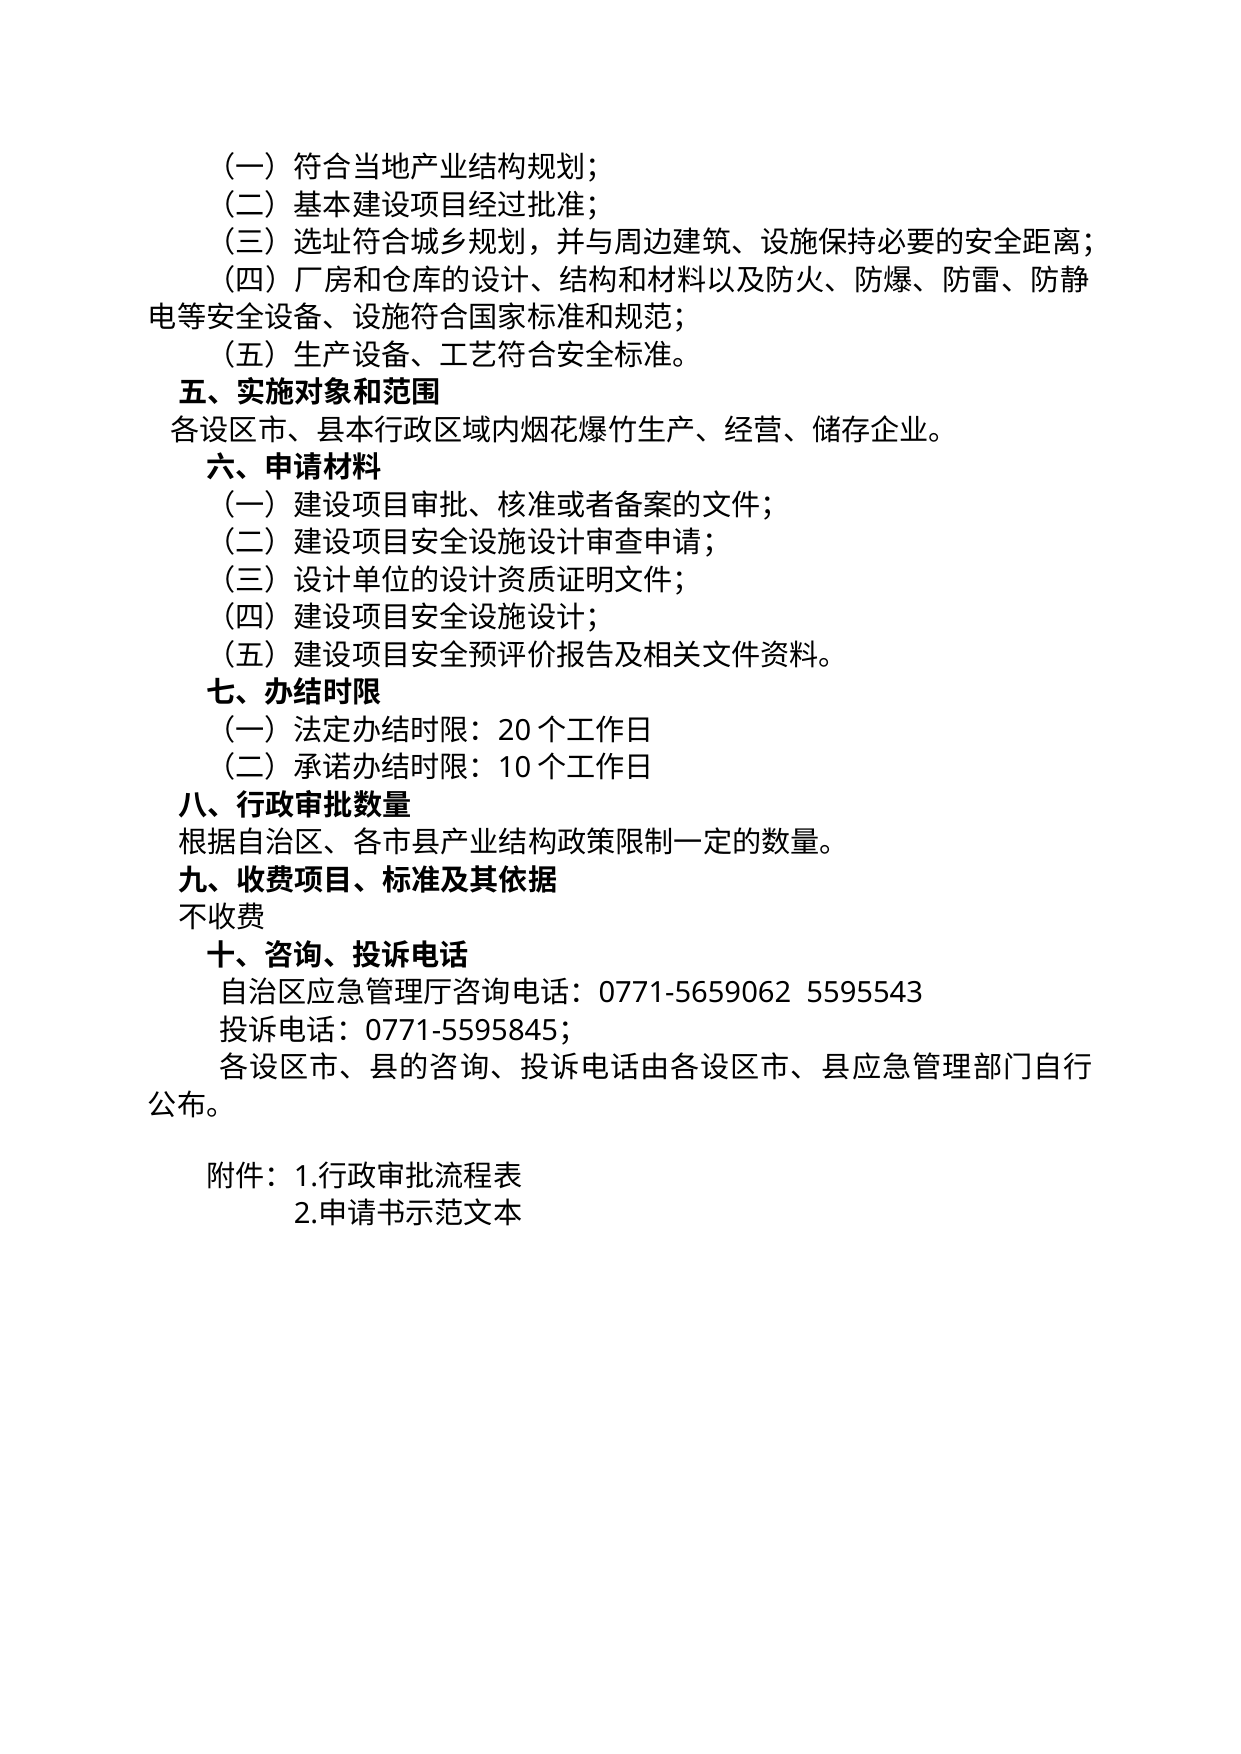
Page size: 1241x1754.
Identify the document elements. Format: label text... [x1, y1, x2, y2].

text 五、实施对象和范围 [148, 373, 1093, 410]
text 七、办结时限 [148, 673, 1093, 710]
text 各设区市、县本行政区域内烟花爆竹生产、经营、储存企业。 [148, 410, 1093, 448]
text 九、收费项目、标准及其依据 [148, 860, 1093, 898]
text 六、申请材料 [148, 448, 1093, 485]
text （三）设计单位的设计资质证明文件； [148, 560, 1093, 598]
text （五）生产设备、工艺符合安全标准。 [148, 335, 1093, 373]
text （三）选址符合城乡规划，并与周边建筑、设施保持必要的安全距离； [148, 223, 1093, 260]
text （五）建设项目安全预评价报告及相关文件资料。 [148, 635, 1093, 673]
text （一）符合当地产业结构规划； [148, 148, 1093, 185]
text 附件：1.行政审批流程表 [148, 1156, 1093, 1194]
text （一）建设项目审批、核准或者备案的文件； [148, 485, 1093, 523]
text 各设区市、县的咨询、投诉电话由各设区市、县应急管理部门自行公布。 [148, 1048, 1093, 1123]
text 八、行政审批数量 [148, 785, 1093, 823]
text （二）建设项目安全设施设计审查申请； [148, 523, 1093, 560]
text 根据自治区、各市县产业结构政策限制一定的数量。 [148, 823, 1093, 860]
text （二）承诺办结时限：10个工作日 [148, 748, 1093, 785]
text 2.申请书示范文本 [148, 1194, 1093, 1231]
text 不收费 [148, 898, 1093, 935]
text 十、咨询、投诉电话 [148, 935, 1093, 973]
text （二）基本建设项目经过批准； [148, 185, 1093, 223]
text 投诉电话：0771-5595845； [148, 1010, 1093, 1048]
text 自治区应急管理厅咨询电话：0771-5659062 5595543 [148, 973, 1093, 1010]
text （四）厂房和仓库的设计、结构和材料以及防火、防爆、防雷、防静电等安全设备、设施符合国家标准和规范； [148, 260, 1093, 335]
text （一）法定办结时限：20个工作日 [148, 710, 1093, 748]
text （四）建设项目安全设施设计； [148, 598, 1093, 635]
